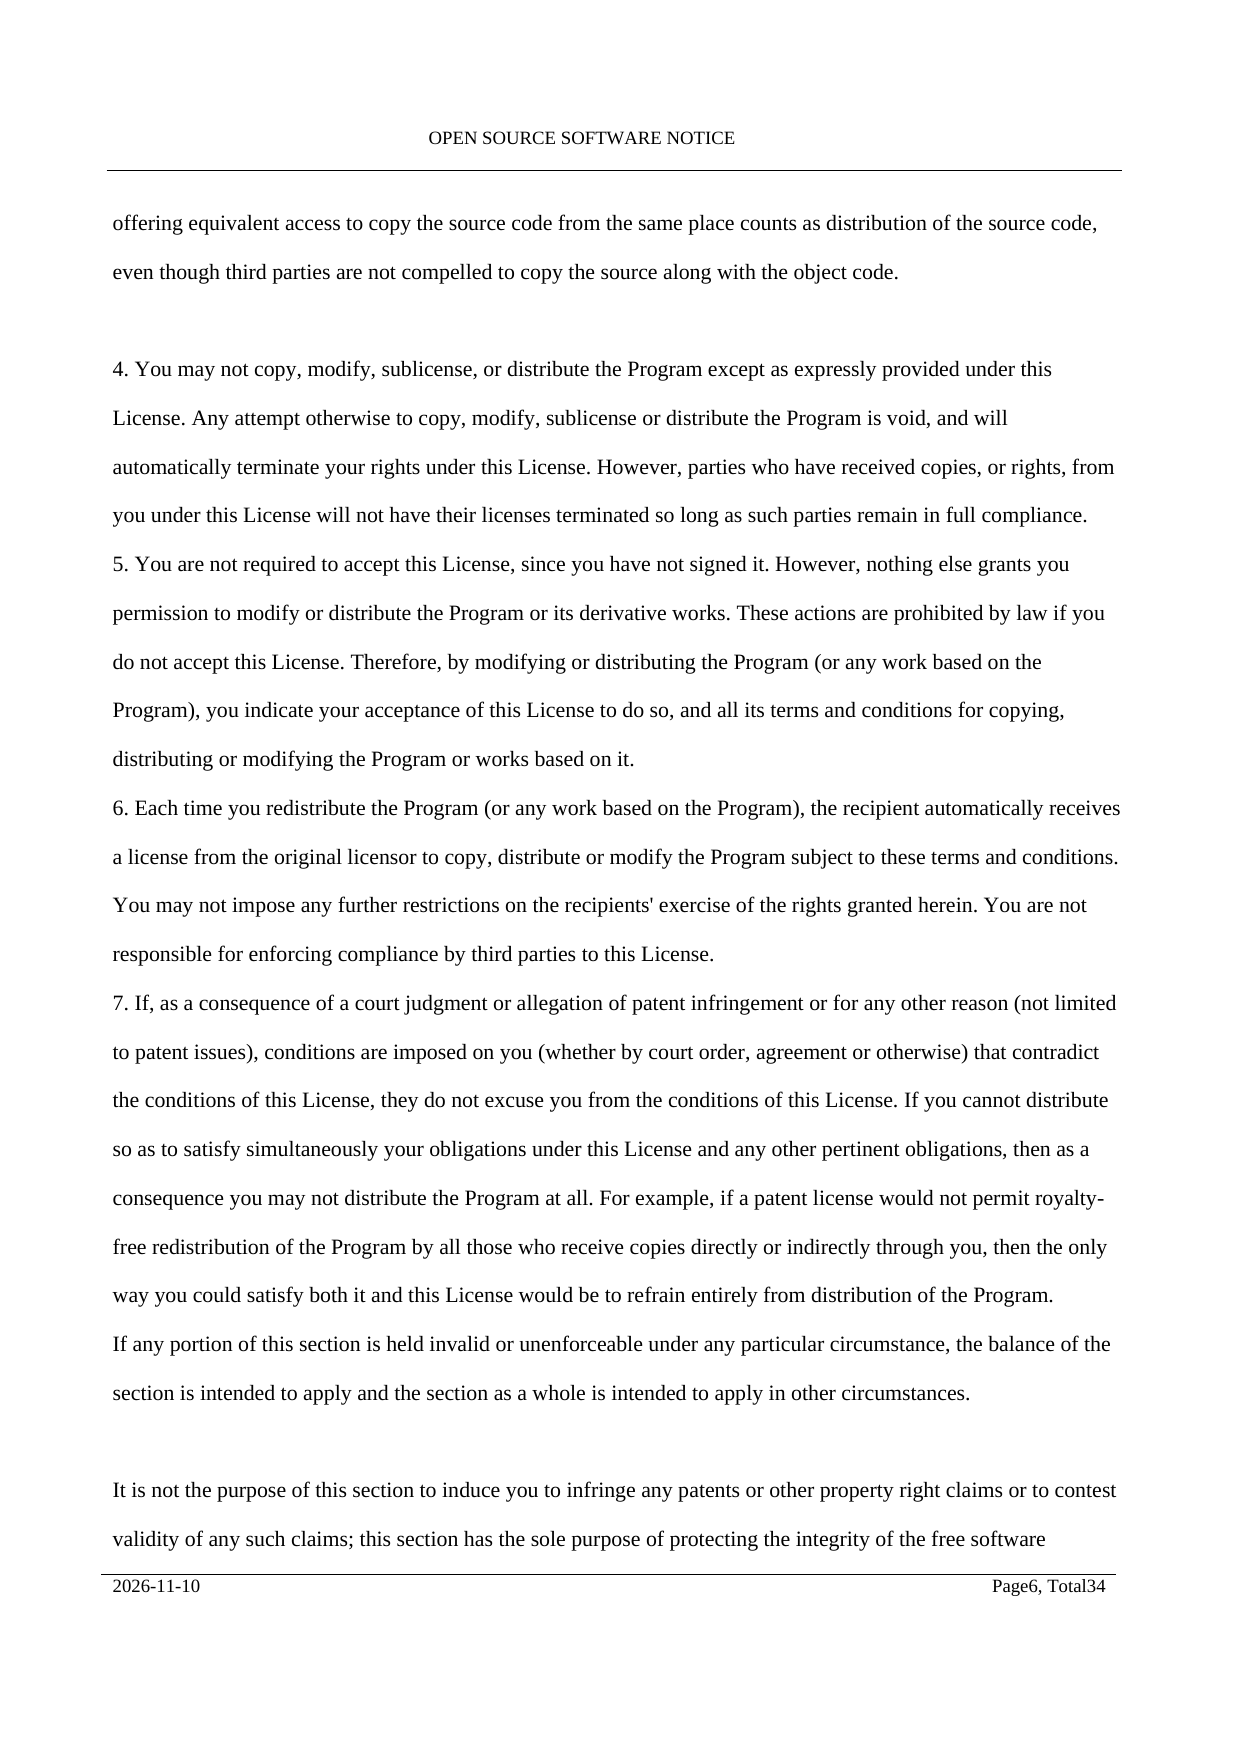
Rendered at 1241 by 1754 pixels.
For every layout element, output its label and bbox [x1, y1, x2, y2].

text [112, 206, 1128, 1555]
